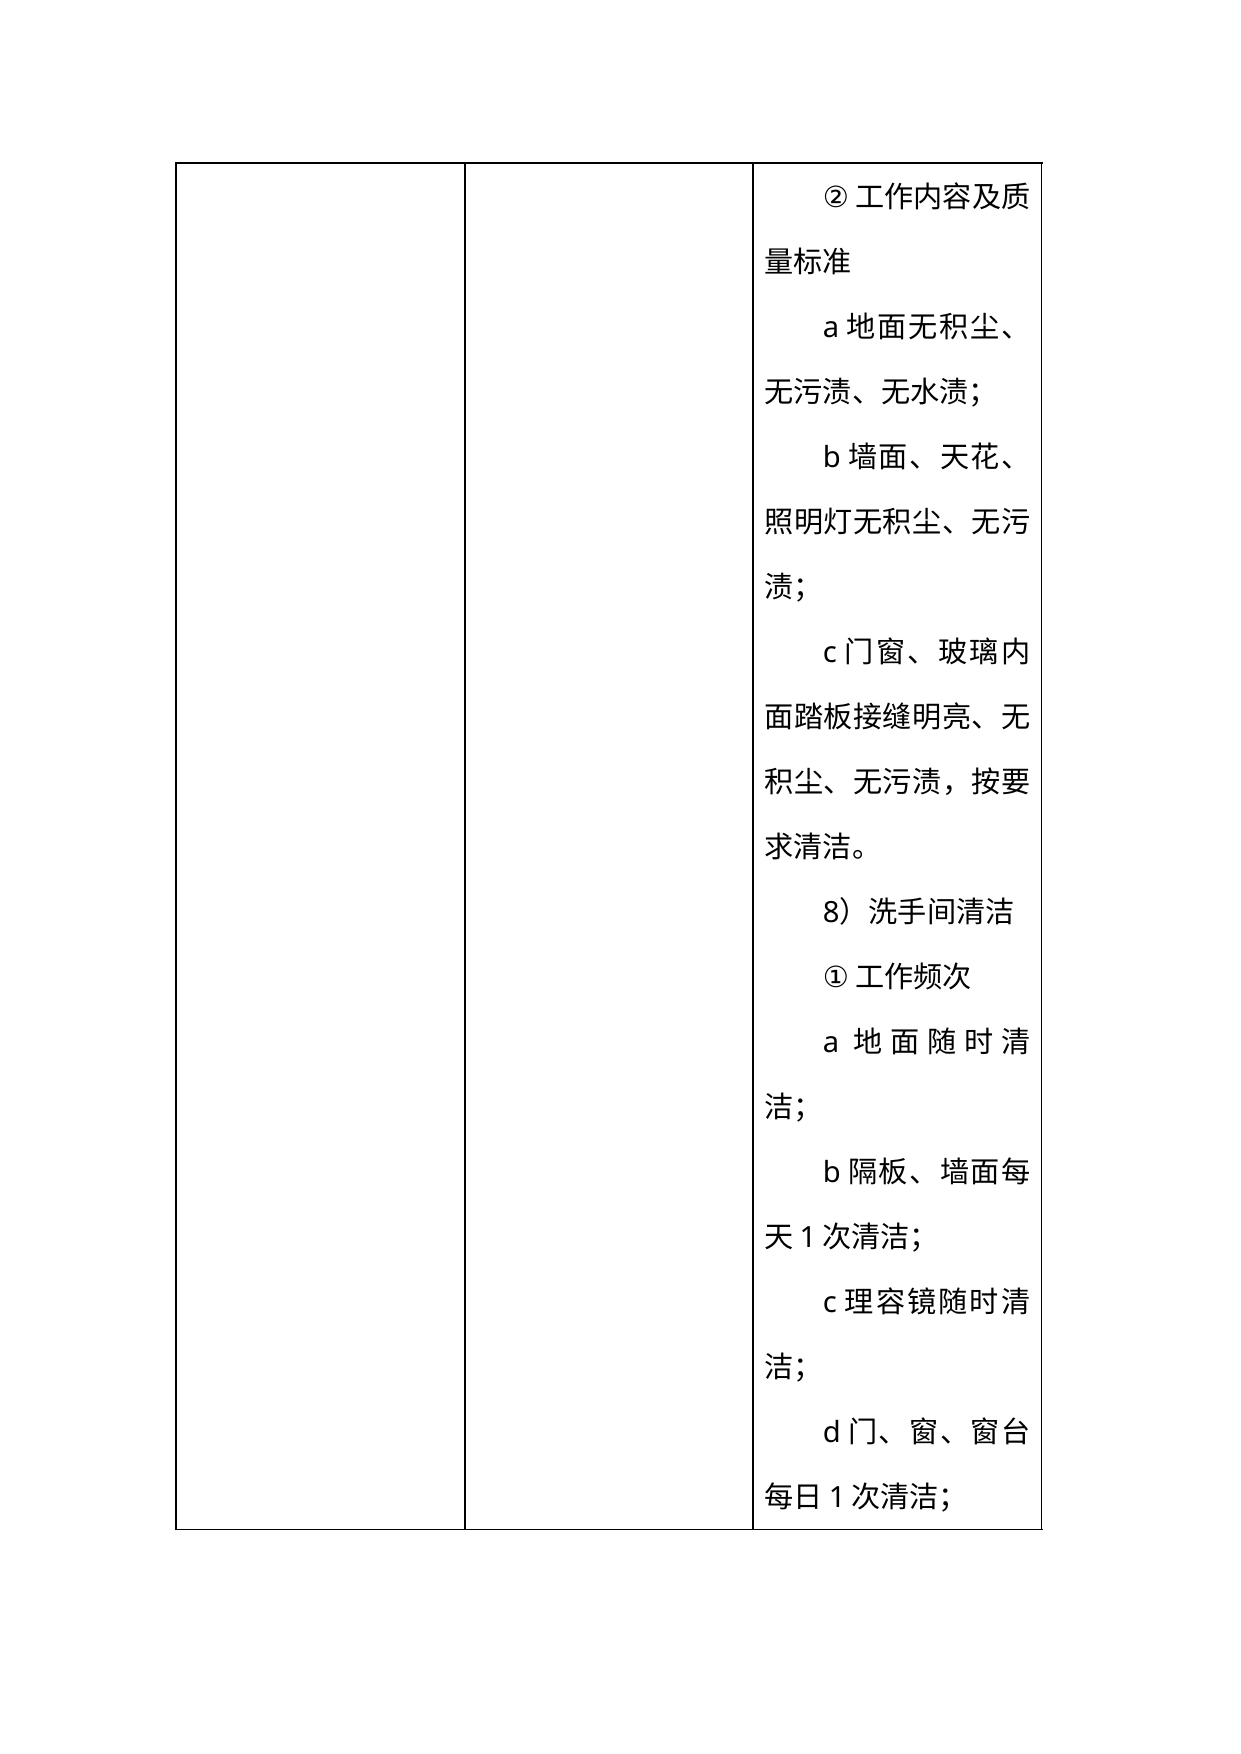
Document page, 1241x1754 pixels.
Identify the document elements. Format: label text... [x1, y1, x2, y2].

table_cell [754, 164, 1041, 1528]
table_cell 1 [177, 164, 464, 1528]
table_cell [466, 164, 752, 1528]
